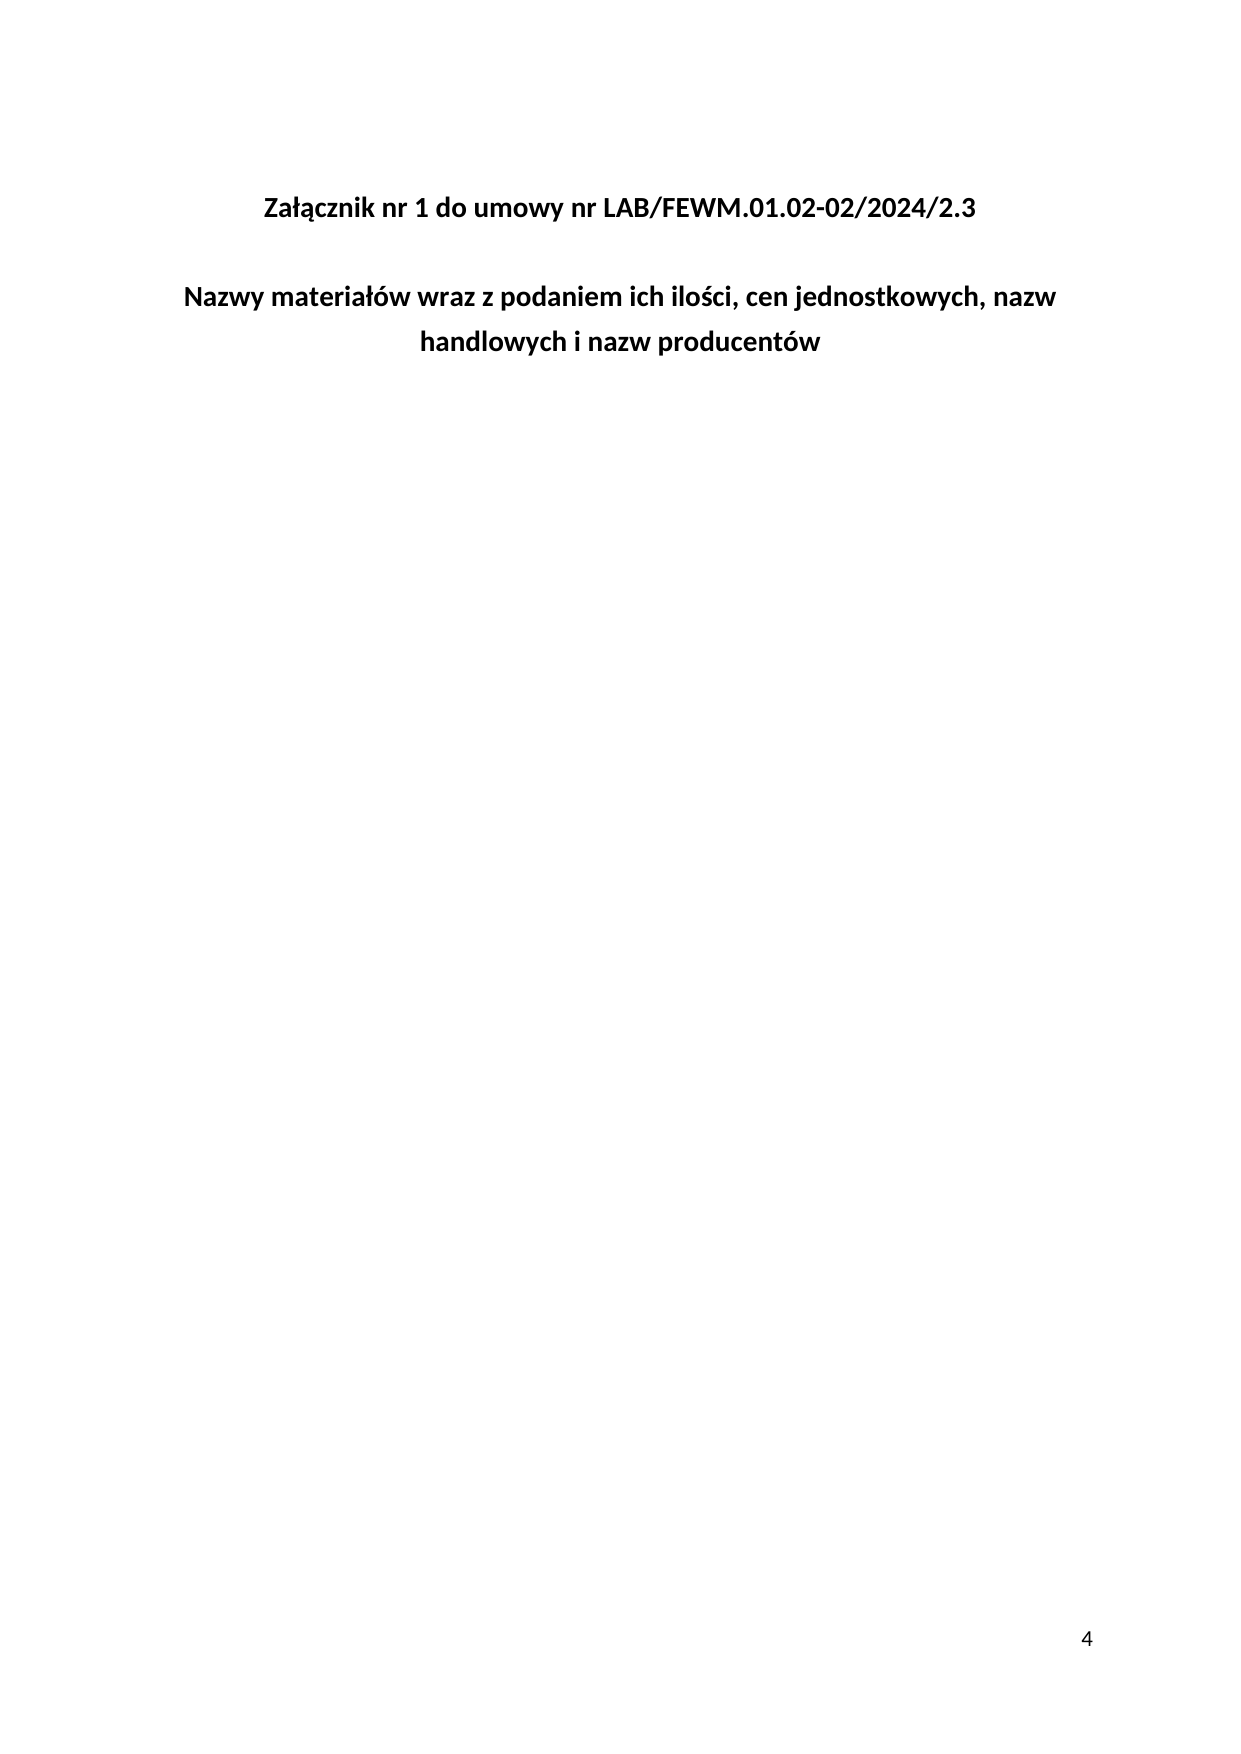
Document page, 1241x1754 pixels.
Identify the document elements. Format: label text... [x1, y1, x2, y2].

text Nazwy materiałów wraz z podaniem ich ilości, cen jednostkowych, nazw handlowych i nazw producentów [148, 278, 1093, 358]
text Załącznik nr 1 do umowy nr LAB/FEWM.01.02-02/2024/2.3 [148, 189, 1093, 225]
